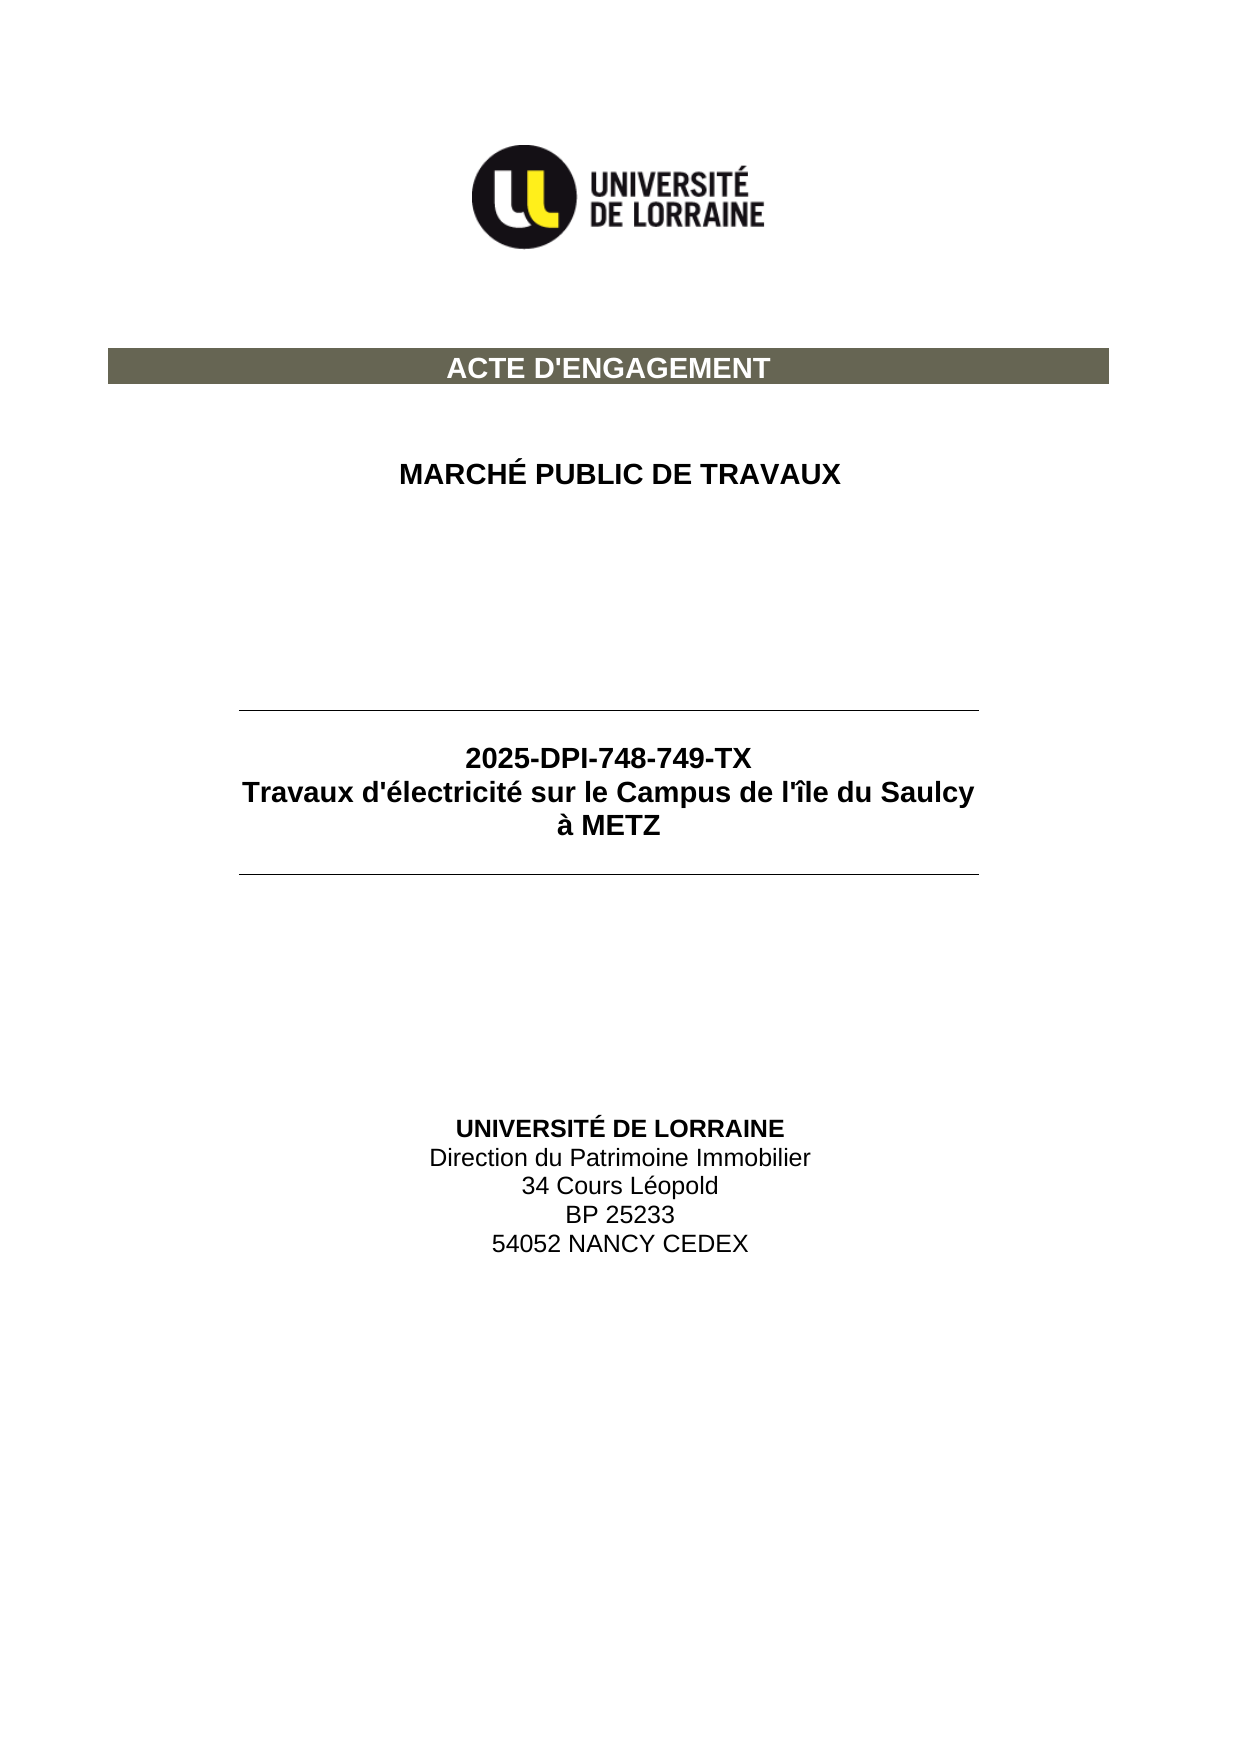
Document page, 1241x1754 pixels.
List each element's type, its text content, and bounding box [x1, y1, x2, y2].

text Direction du Patrimoine Immobilier [119, 1143, 1121, 1172]
text 34 Cours Léopold [119, 1172, 1121, 1201]
picture [472, 145, 771, 250]
table_header 2025-DPI-748-749-TX Travaux d'électricité sur le Campus de l'île du Saulcy à METZ [239, 711, 978, 874]
text 54052 NANCY CEDEX [119, 1229, 1121, 1258]
text UNIVERSITÉ DE LORRAINE [119, 1114, 1121, 1143]
table_header ACTE D'ENGAGEMENT [108, 348, 1109, 384]
text BP 25233 [119, 1201, 1121, 1229]
text MARCHÉ PUBLIC DE TRAVAUX [119, 457, 1121, 491]
